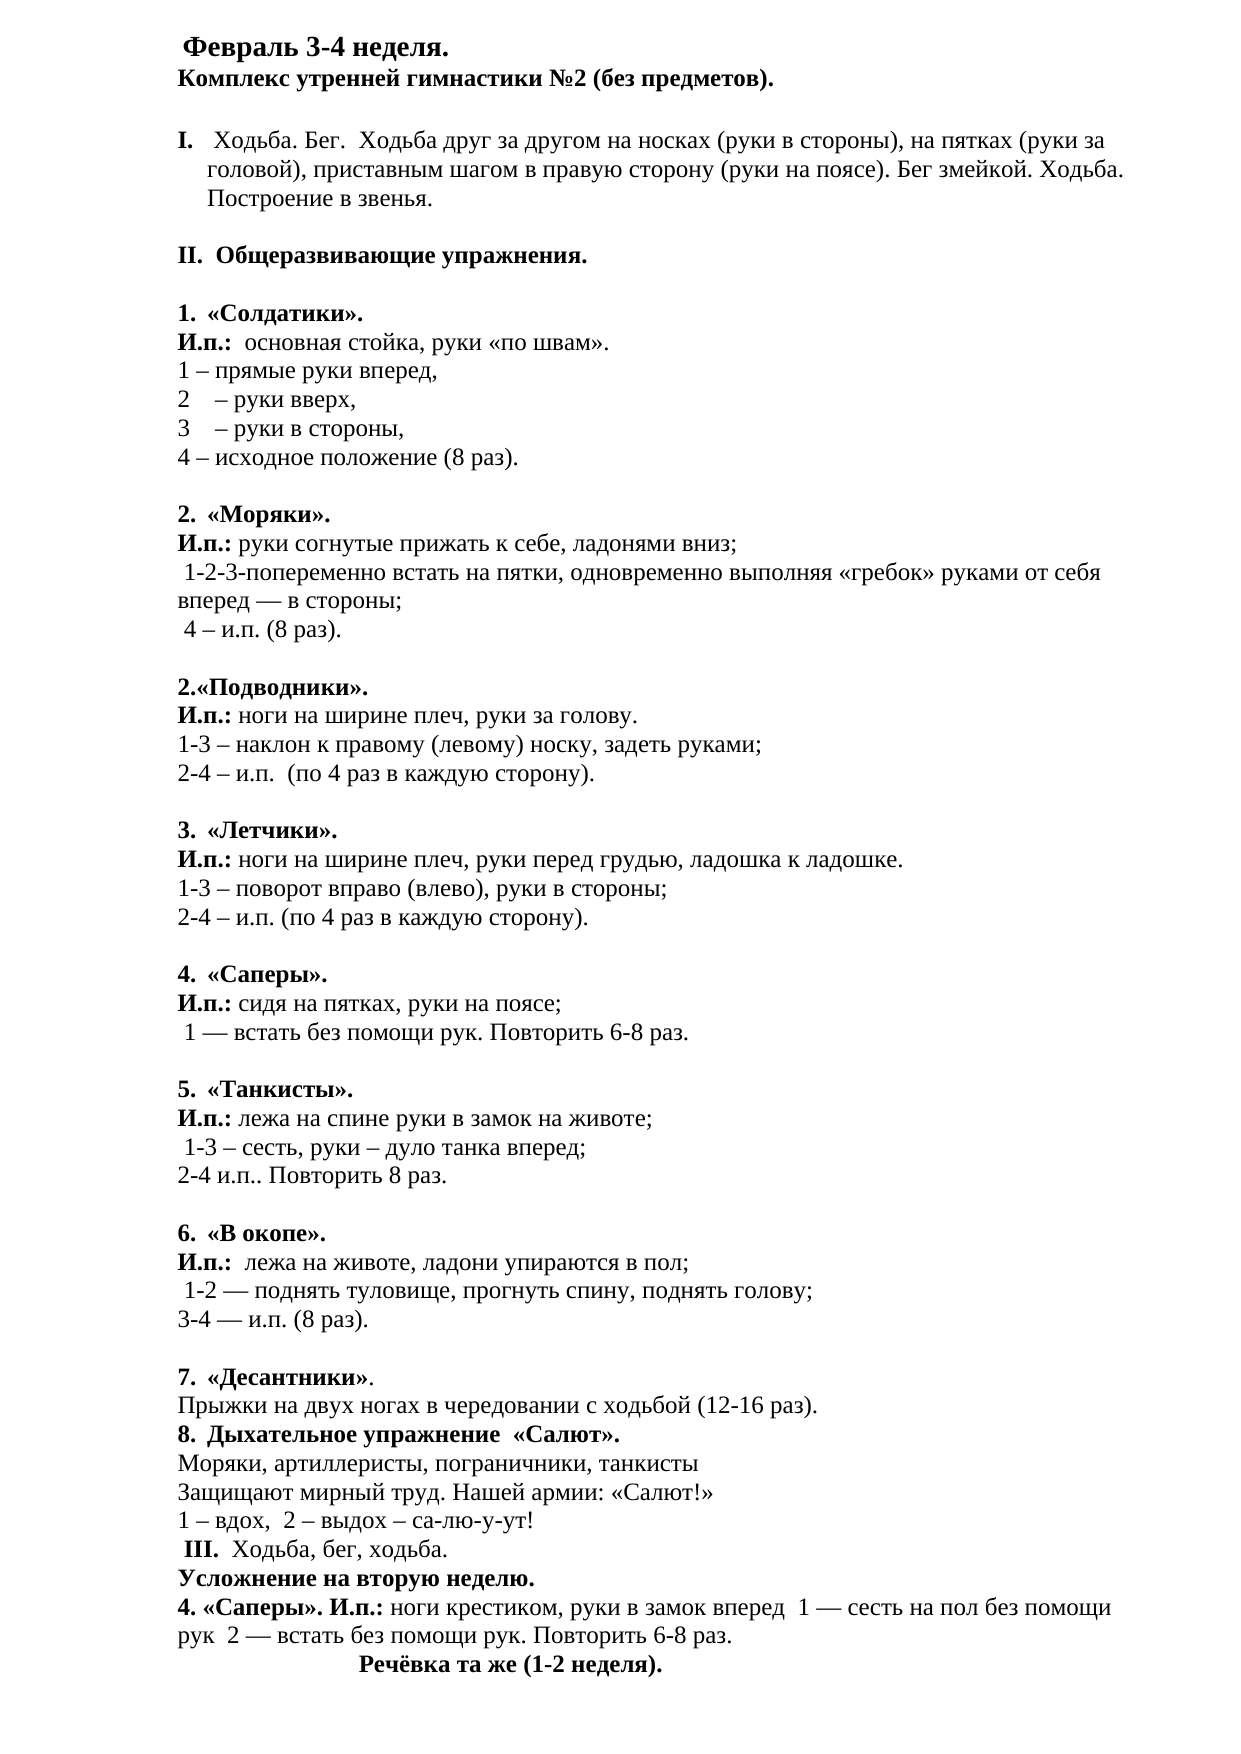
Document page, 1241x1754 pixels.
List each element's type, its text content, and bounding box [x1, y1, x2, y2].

text 1-2 — поднять туловище, прогнуть спину, поднять голову; [177, 1275, 1152, 1304]
text Речёвка та же (1-2 неделя). [177, 1649, 1152, 1678]
text Февраль 3-4 неделя. [177, 29, 1152, 63]
text III. Ходьба, бег, ходьба. [177, 1534, 1152, 1563]
text И.п.: основная стойка, руки «по швам». [177, 327, 1152, 355]
list «В окопе». [177, 1218, 1152, 1247]
text 1 – прямые руки вперед, [177, 355, 1152, 384]
text Прыжки на двух ногах в чередовании с ходьбой (12-16 раз). [177, 1390, 1152, 1419]
text 2-4 и.п.. Повторить 8 раз. [177, 1160, 1152, 1189]
list «Танкисты». [177, 1074, 1152, 1103]
list «Солдатики». [177, 298, 1152, 327]
text 1 – вдох, 2 – выдох – са-лю-у-ут! [177, 1505, 1152, 1534]
text 2.«Подводники». [177, 672, 1152, 700]
text 1-2-3-попеременно встать на пятки, одновременно выполняя «гребок» руками от себя вперед — в стороны; [177, 557, 1152, 614]
text И.п.: лежа на животе, ладони упираются в пол; [177, 1247, 1152, 1275]
list «Десантники». [177, 1362, 1152, 1390]
text Усложнение на вторую неделю. [177, 1563, 1152, 1592]
text Комплекс утренней гимнастики №2 (без предметов). [177, 63, 1152, 92]
text 3-4 — и.п. (8 раз). [177, 1304, 1152, 1333]
list Ходьба. Бег. Ходьба друг за другом на носках (руки в стороны), на пятках (руки за головой), приставным шагом в правую сторону (руки на поясе). Бег змейкой. Ходьба. Построение в звенья. [177, 125, 1152, 212]
text И.п.: руки согнутые прижать к себе, ладонями вниз; [177, 528, 1152, 557]
text 1-3 – поворот вправо (влево), руки в стороны; [177, 873, 1152, 902]
list – руки в стороны, [177, 413, 1152, 442]
text 4 – исходное положение (8 раз). [177, 442, 1152, 470]
text 1-3 – сесть, руки – дуло танка вперед; [177, 1132, 1152, 1160]
text 2-4 – и.п. (по 4 раз в каждую сторону). [177, 758, 1152, 787]
list «Моряки». [177, 499, 1152, 528]
text 2-4 – и.п. (по 4 раз в каждую сторону). [177, 902, 1152, 930]
text Моряки, артиллеристы, пограничники, танкисты [177, 1448, 1152, 1477]
list Дыхательное упражнение «Салют». [177, 1419, 1152, 1448]
text И.п.: сидя на пятках, руки на поясе; [177, 988, 1152, 1017]
text И.п.: ноги на ширине плеч, руки за голову. [177, 700, 1152, 729]
list «Саперы». [177, 959, 1152, 988]
text 1 — встать без помощи рук. Повторить 6-8 раз. [177, 1017, 1152, 1045]
text Защищают мирный труд. Нашей армии: «Салют!» [177, 1477, 1152, 1505]
list «Летчики». [177, 815, 1152, 844]
text 4. «Саперы». И.п.: ноги крестиком, руки в замок вперед 1 — сесть на пол без помощи рук 2 — встать без помощи рук. Повторить 6-8 раз. [177, 1592, 1152, 1649]
list – руки вверх, [177, 384, 1152, 413]
text II. Общеразвивающие упражнения. [177, 240, 1152, 269]
text 1-3 – наклон к правому (левому) носку, задеть руками; [177, 729, 1152, 758]
text 4 – и.п. (8 раз). [177, 614, 1152, 643]
text И.п.: лежа на спине руки в замок на животе; [177, 1103, 1152, 1132]
text И.п.: ноги на ширине плеч, руки перед грудью, ладошка к ладошке. [177, 844, 1152, 873]
